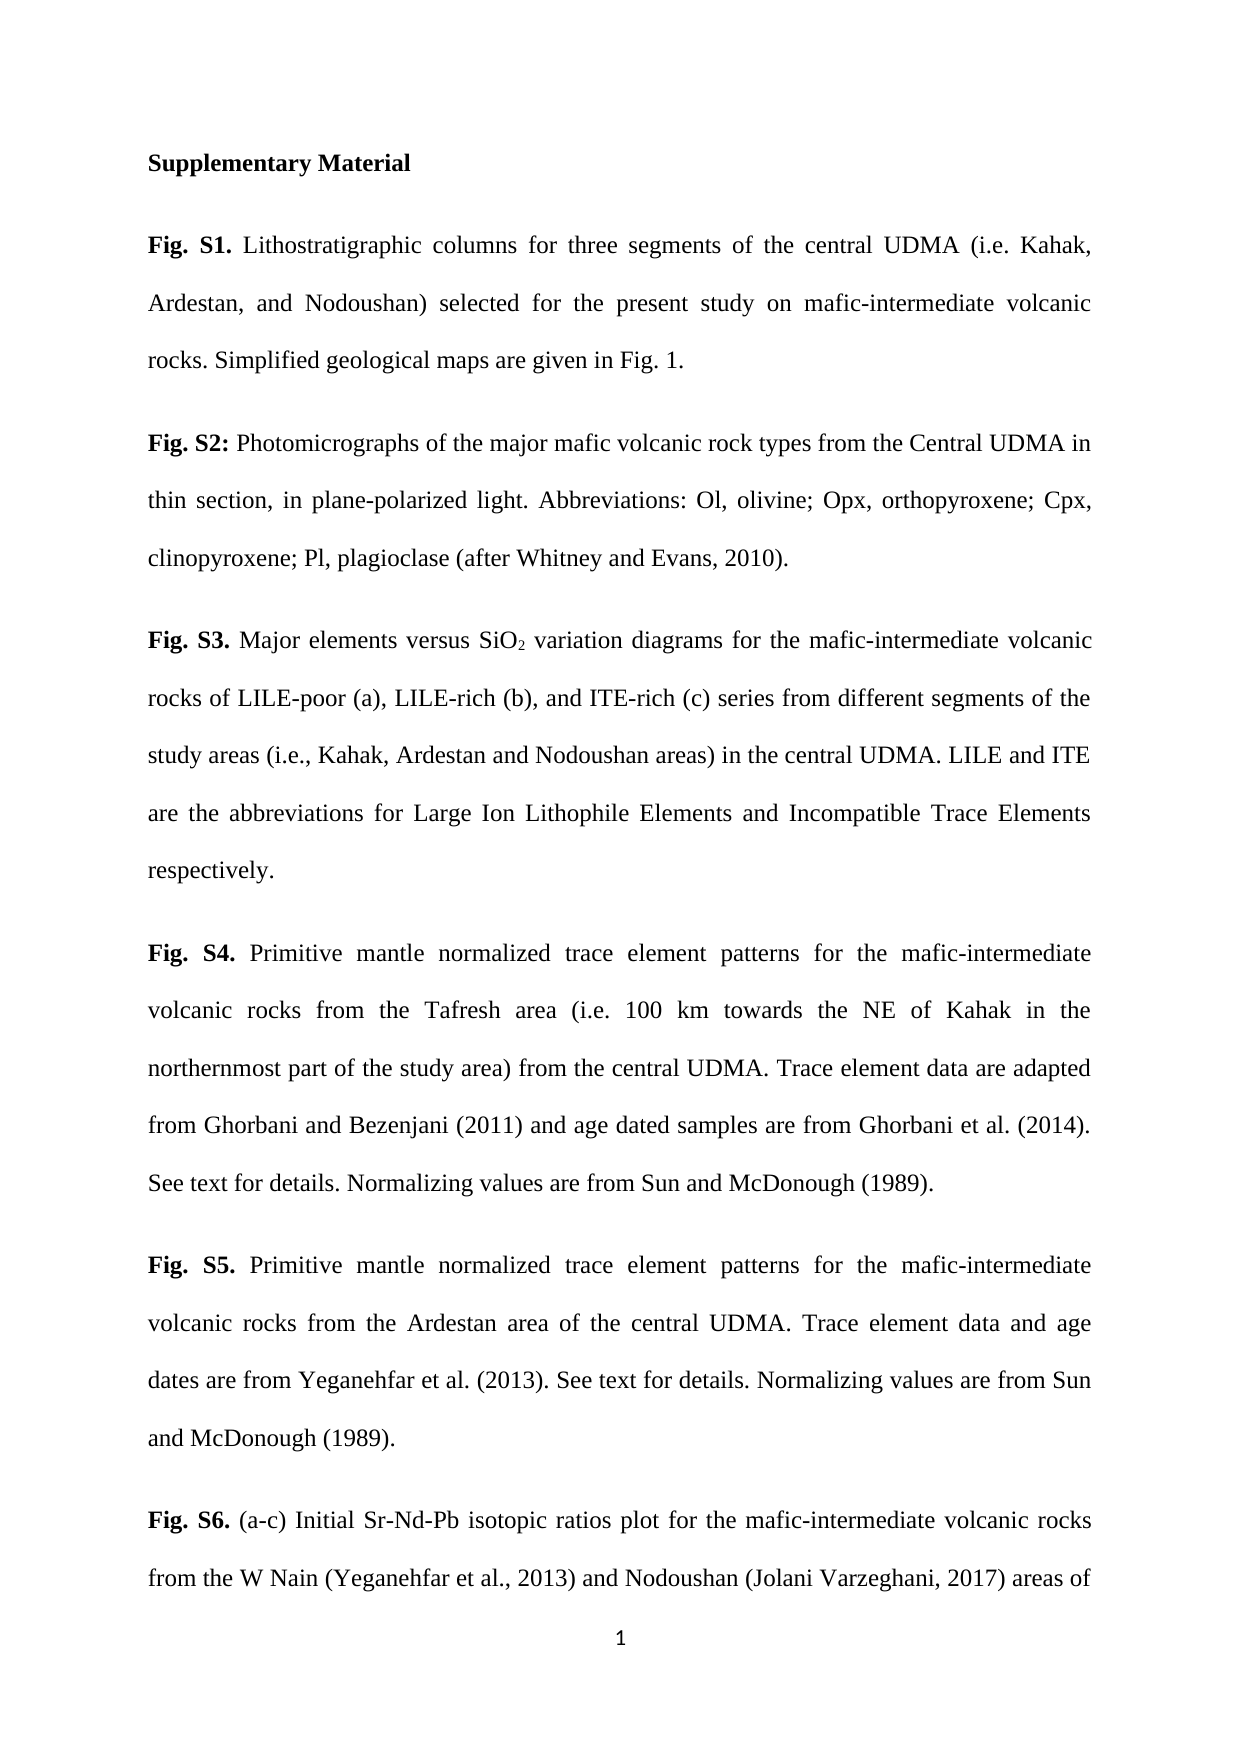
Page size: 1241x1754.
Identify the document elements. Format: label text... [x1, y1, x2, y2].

text Fig. S4. Primitive mantle normalized trace element patterns for the mafic-intermediate volcanic rocks from the Tafresh area (i.e. 100 km towards the NE of Kahak in the northernmost part of the study area) from the central UDMA. Trace element data are adapted from Ghorbani and Bezenjani (2011) and age dated samples are from Ghorbani et al. (2014). See text for details. Normalizing values are from Sun and McDonough (1989). [148, 938, 1092, 1196]
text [148, 1505, 1092, 1591]
text Fig. S3. Major elements versus SiO2 variation diagrams for the mafic-intermediate volcanic rocks of LILE-poor (a), LILE-rich (b), and ITE-rich (c) series from different segments of the study areas (i.e., Kahak, Ardestan and Nodoushan areas) in the central UDMA. LILE and ITE are the abbreviations for Large Ion Lithophile Elements and Incompatible Trace Elements respectively. [148, 625, 1092, 884]
text Supplementary Material [148, 148, 1092, 176]
text Fig. S5. Primitive mantle normalized trace element patterns for the mafic-intermediate volcanic rocks from the Ardestan area of the central UDMA. Trace element data and age dates are from Yeganehfar et al. (2013). See text for details. Normalizing values are from Sun and McDonough (1989). [148, 1250, 1092, 1451]
text Fig. S2: Photomicrographs of the major mafic volcanic rock types from the Central UDMA in thin section, in plane-polarized light. Abbreviations: Ol, olivine; Opx, orthopyroxene; Cpx, clinopyroxene; Pl, plagioclase (after Whitney and Evans, 2010). [148, 428, 1092, 571]
text Fig. S1. Lithostratigraphic columns for three segments of the central UDMA (i.e. Kahak, Ardestan, and Nodoushan) selected for the present study on mafic-intermediate volcanic rocks. Simplified geological maps are given in Fig. 1. [148, 230, 1092, 374]
